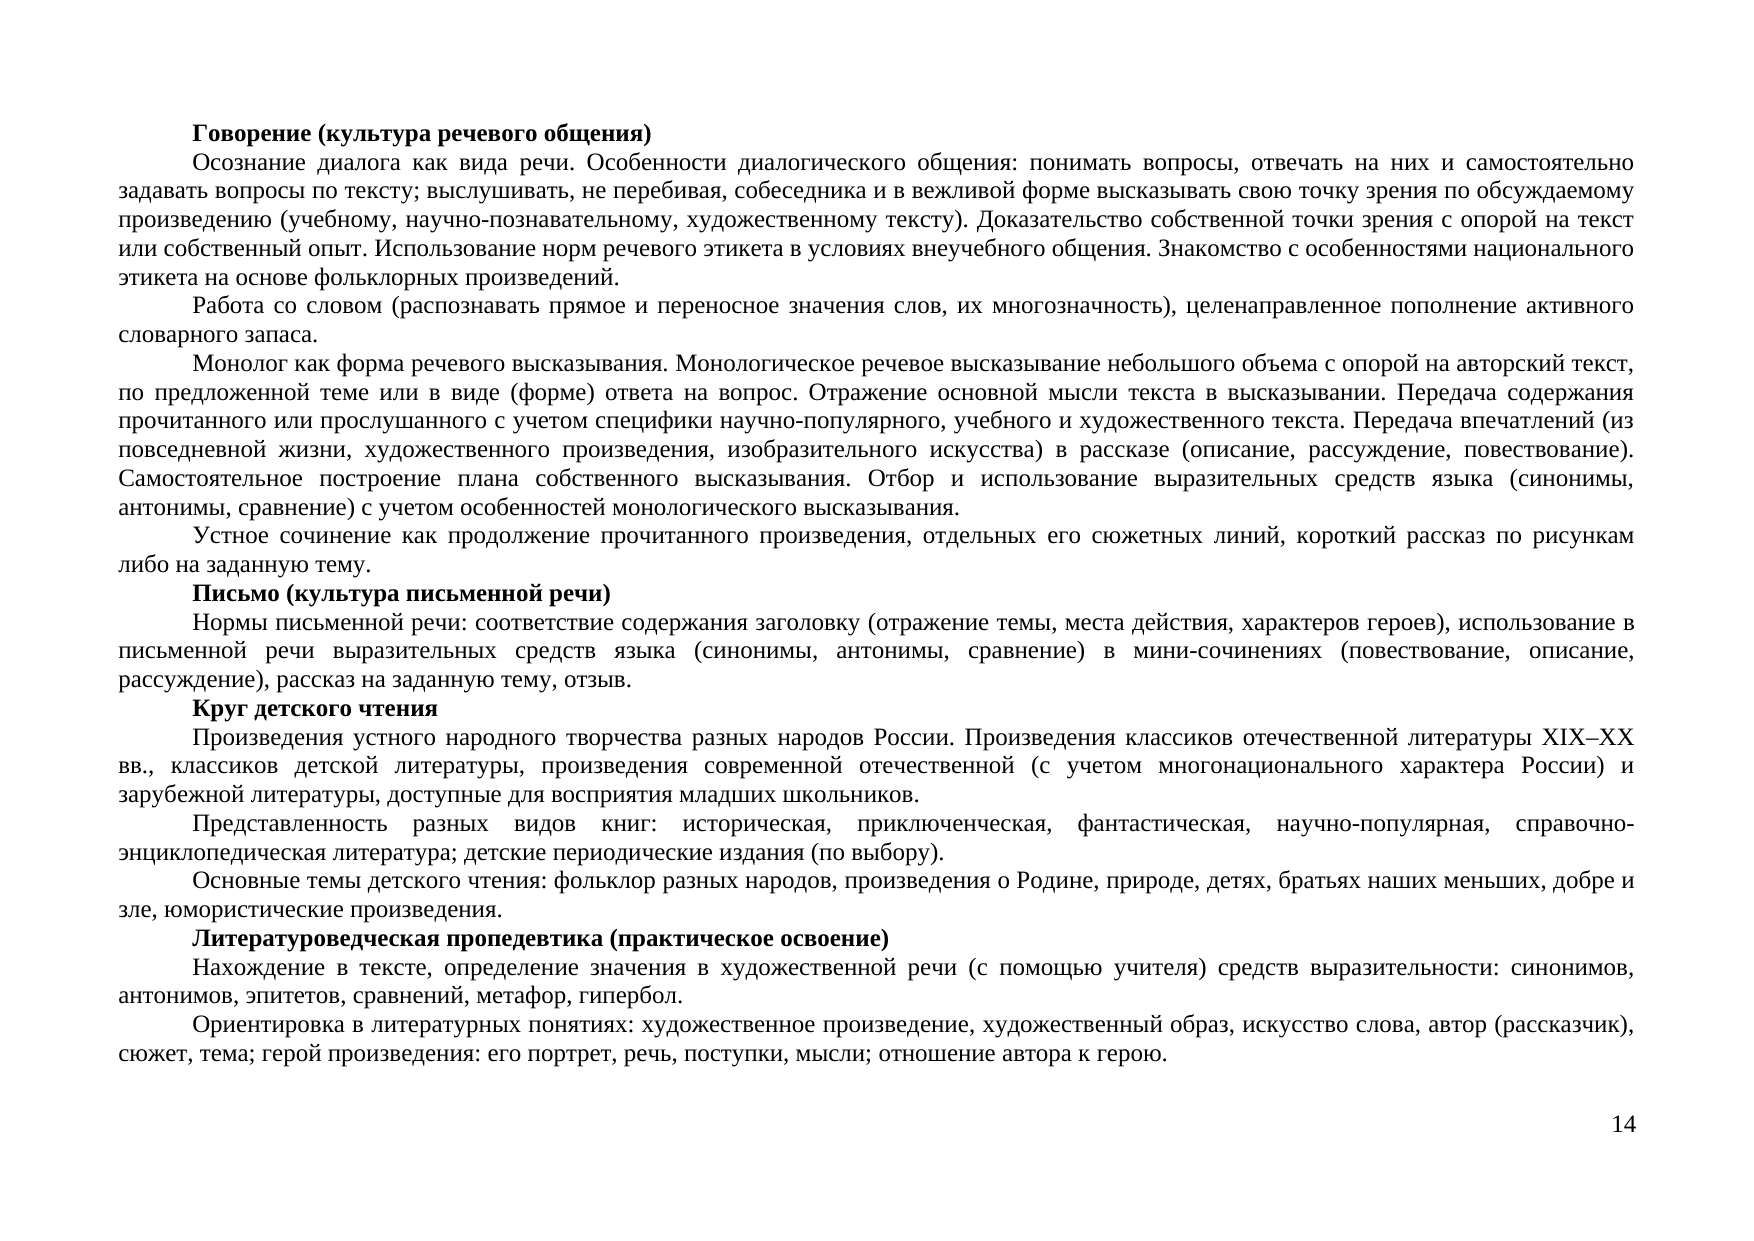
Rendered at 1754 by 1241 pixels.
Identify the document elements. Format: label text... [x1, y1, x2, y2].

text Монолог как форма речевого высказывания. Монологическое речевое высказывание небольшого объема с опорой на авторский текст, по предложенной теме или в виде (форме) ответа на вопрос. Отражение основной мысли текста в высказывании. Передача содержания прочитанного или прослушанного с учетом специфики научно-популярного, учебного и художественного текста. Передача впечатлений (из повседневной жизни, художественного произведения, изобразительного искусства) в рассказе (описание, рассуждение, повествование). Самостоятельное построение плана собственного высказывания. Отбор и использование выразительных средств языка (синонимы, антонимы, сравнение) с учетом особенностей монологического высказывания. [118, 348, 1636, 521]
text Письмо (культура письменной речи) [118, 578, 1636, 607]
text Нахождение в тексте, определение значения в художественной речи (с помощью учителя) средств выразительности: синонимов, антонимов, эпитетов, сравнений, метафор, гипербол. [118, 952, 1636, 1009]
text Работа со словом (распознавать прямое и переносное значения слов, их многозначность), целенаправленное пополнение активного словарного запаса. [118, 291, 1636, 348]
text Нормы письменной речи: соответствие содержания заголовку (отражение темы, места действия, характеров героев), использование в письменной речи выразительных средств языка (синонимы, антонимы, сравнение) в мини-сочинениях (повествование, описание, рассуждение), рассказ на заданную тему, отзыв. [118, 607, 1636, 693]
text Осознание диалога как вида речи. Особенности диалогического общения: понимать вопросы, отвечать на них и самостоятельно задавать вопросы по тексту; выслушивать, не перебивая, собеседника и в вежливой форме высказывать свою точку зрения по обсуждаемому произведению (учебному, научно-познавательному, художественному тексту). Доказательство собственной точки зрения с опорой на текст или собственный опыт. Использование норм речевого этикета в условиях внеучебного общения. Знакомство с особенностями национального этикета на основе фольклорных произведений. [118, 147, 1636, 291]
text Ориентировка в литературных понятиях: художественное произведение, художественный образ, искусство слова, автор (рассказчик), сюжет, тема; герой произведения: его портрет, речь, поступки, мысли; отношение автора к герою. [118, 1009, 1636, 1067]
text Круг детского чтения [118, 693, 1636, 722]
text Говорение (культура речевого общения) [118, 118, 1636, 147]
text Литературоведческая пропедевтика (практическое освоение) [118, 923, 1636, 952]
text Представленность разных видов книг: историческая, приключенческая, фантастическая, научно-популярная, справочно-энциклопедическая литература; детские периодические издания (по выбору). [118, 808, 1636, 866]
text Произведения устного народного творчества разных народов России. Произведения классиков отечественной литературы XIX–ХХ вв., классиков детской литературы, произведения современной отечественной (с учетом многонационального характера России) и зарубежной литературы, доступные для восприятия младших школьников. [118, 722, 1636, 808]
text Основные темы детского чтения: фольклор разных народов, произведения о Родине, природе, детях, братьях наших меньших, добре и зле, юмористические произведения. [118, 866, 1636, 923]
text Устное сочинение как продолжение прочитанного произведения, отдельных его сюжетных линий, короткий рассказ по рисункам либо на заданную тему. [118, 521, 1636, 578]
